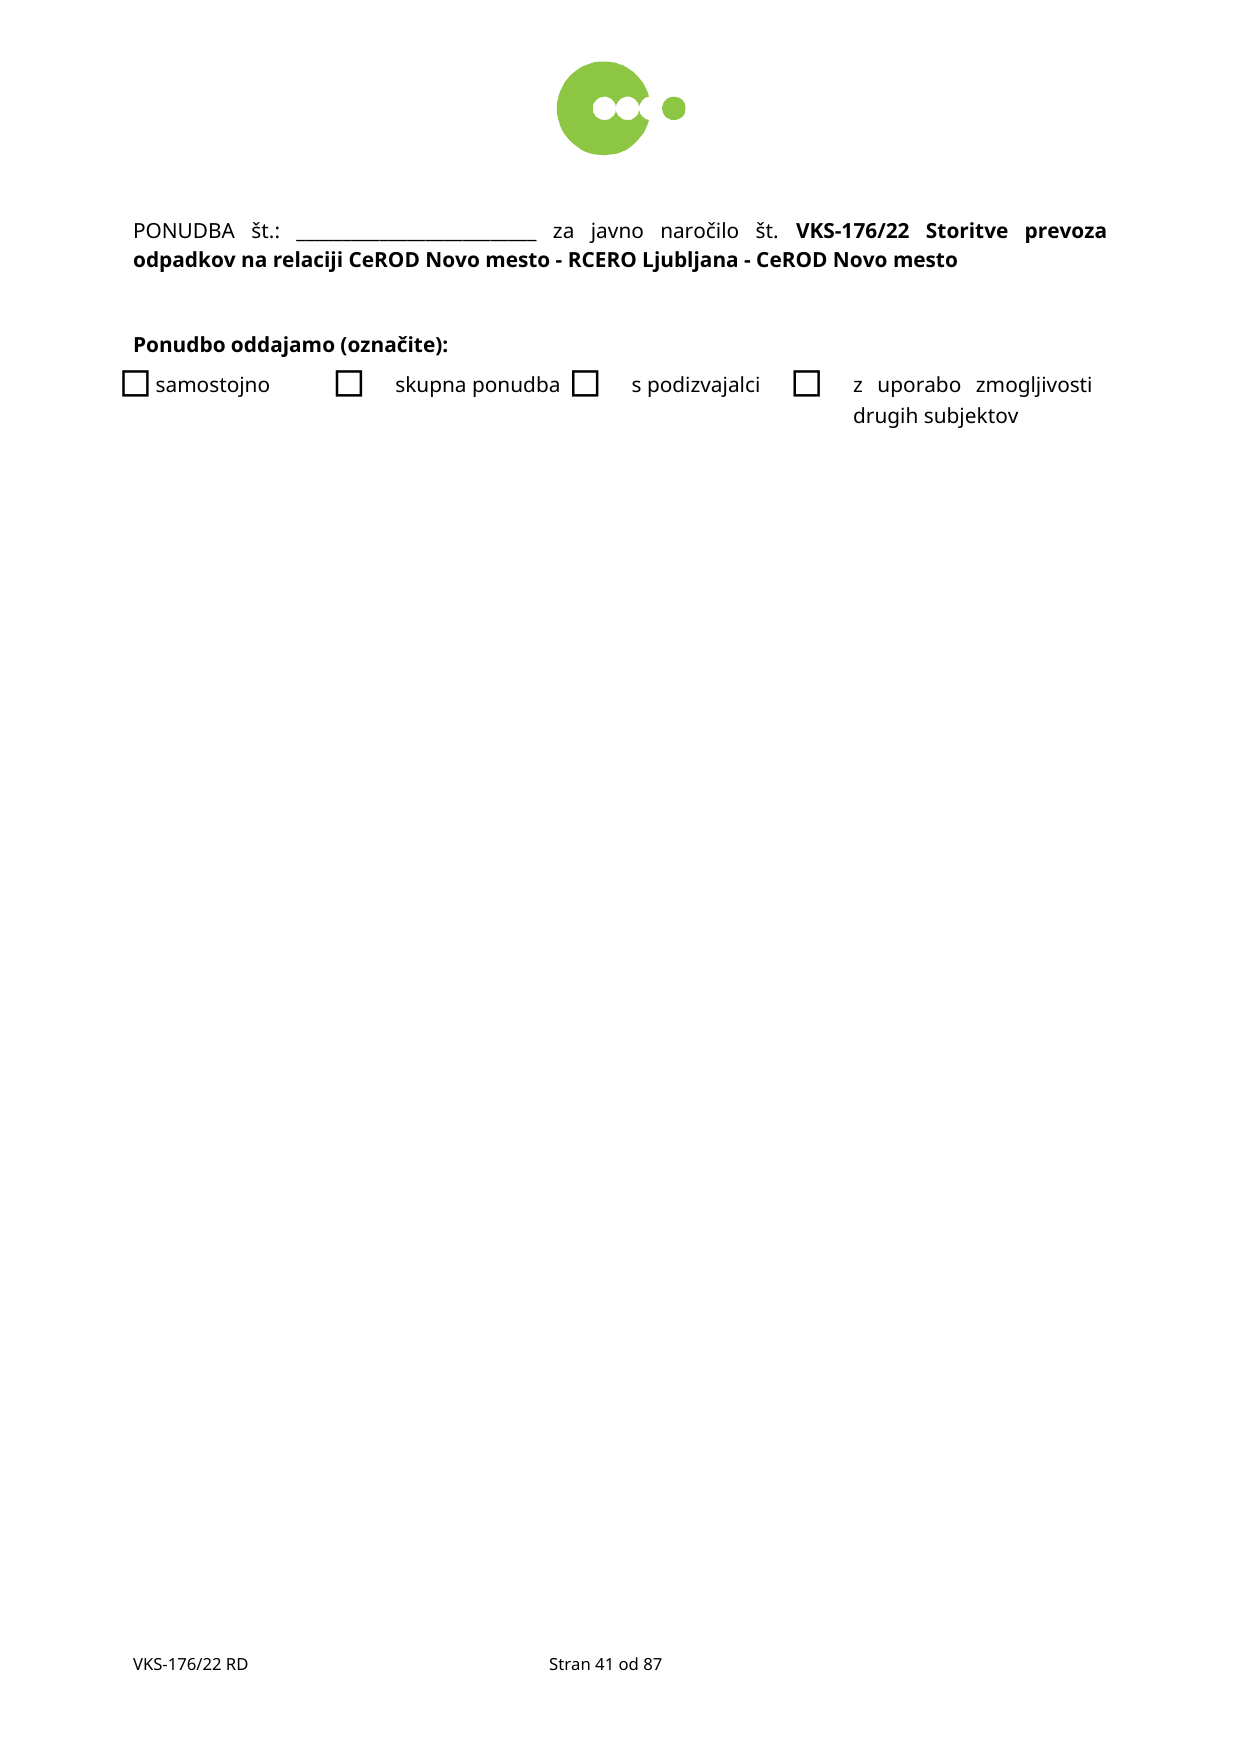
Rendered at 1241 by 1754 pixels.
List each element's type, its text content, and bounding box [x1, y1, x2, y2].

table_header skupna ponudba [336, 359, 572, 429]
text Ponudbo oddajamo (označite): [133, 330, 1107, 358]
table_header s podizvajalci [573, 359, 794, 429]
table_header z uporabo zmogljivosti drugih subjektov [794, 359, 1104, 429]
text PONUDBA št.: __________________________ za javno naročilo št. VKS-176/22 Storitve prevoza odpadkov na relaciji CeROD Novo mesto - RCERO Ljubljana - CeROD Novo mesto [133, 216, 1107, 273]
table_header samostojno [144, 359, 336, 429]
